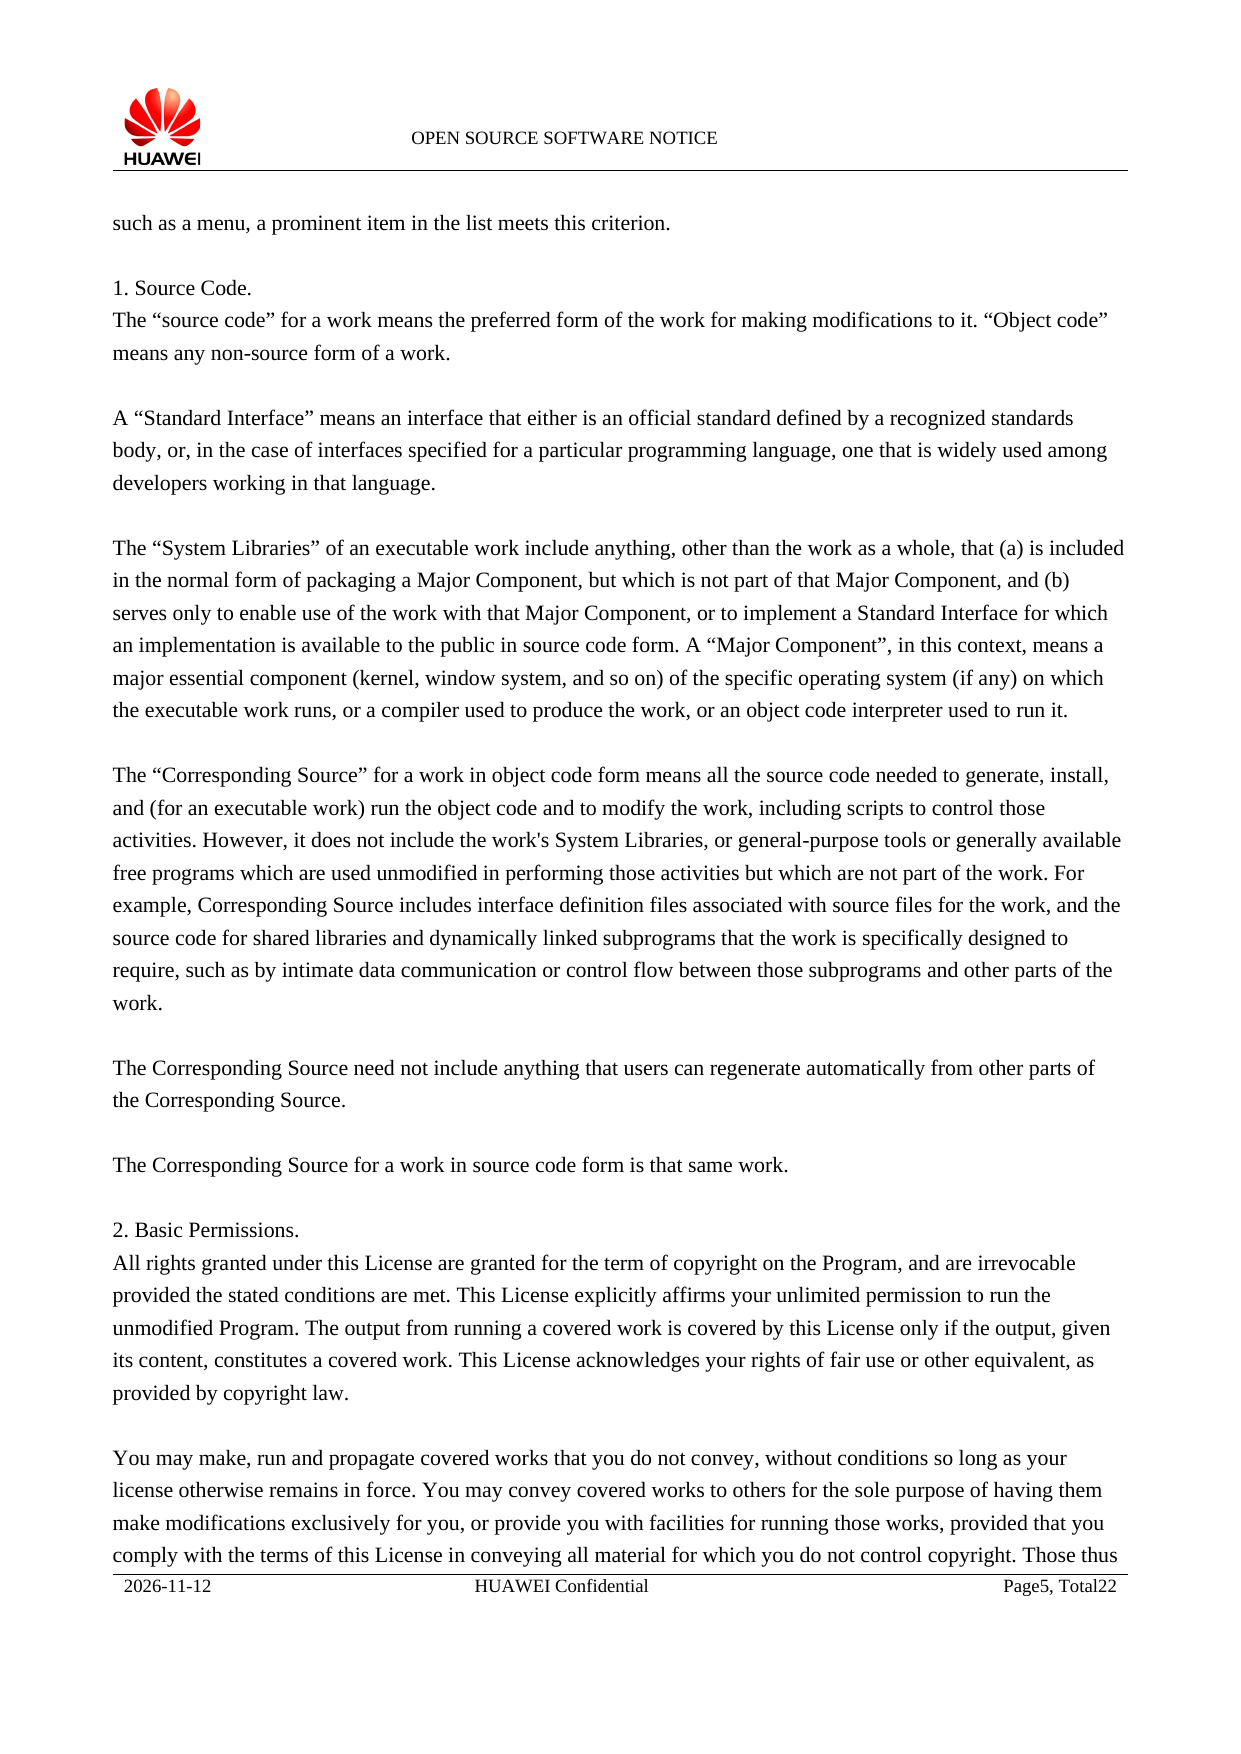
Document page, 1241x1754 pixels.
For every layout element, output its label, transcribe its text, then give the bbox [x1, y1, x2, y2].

picture [124, 88, 201, 165]
